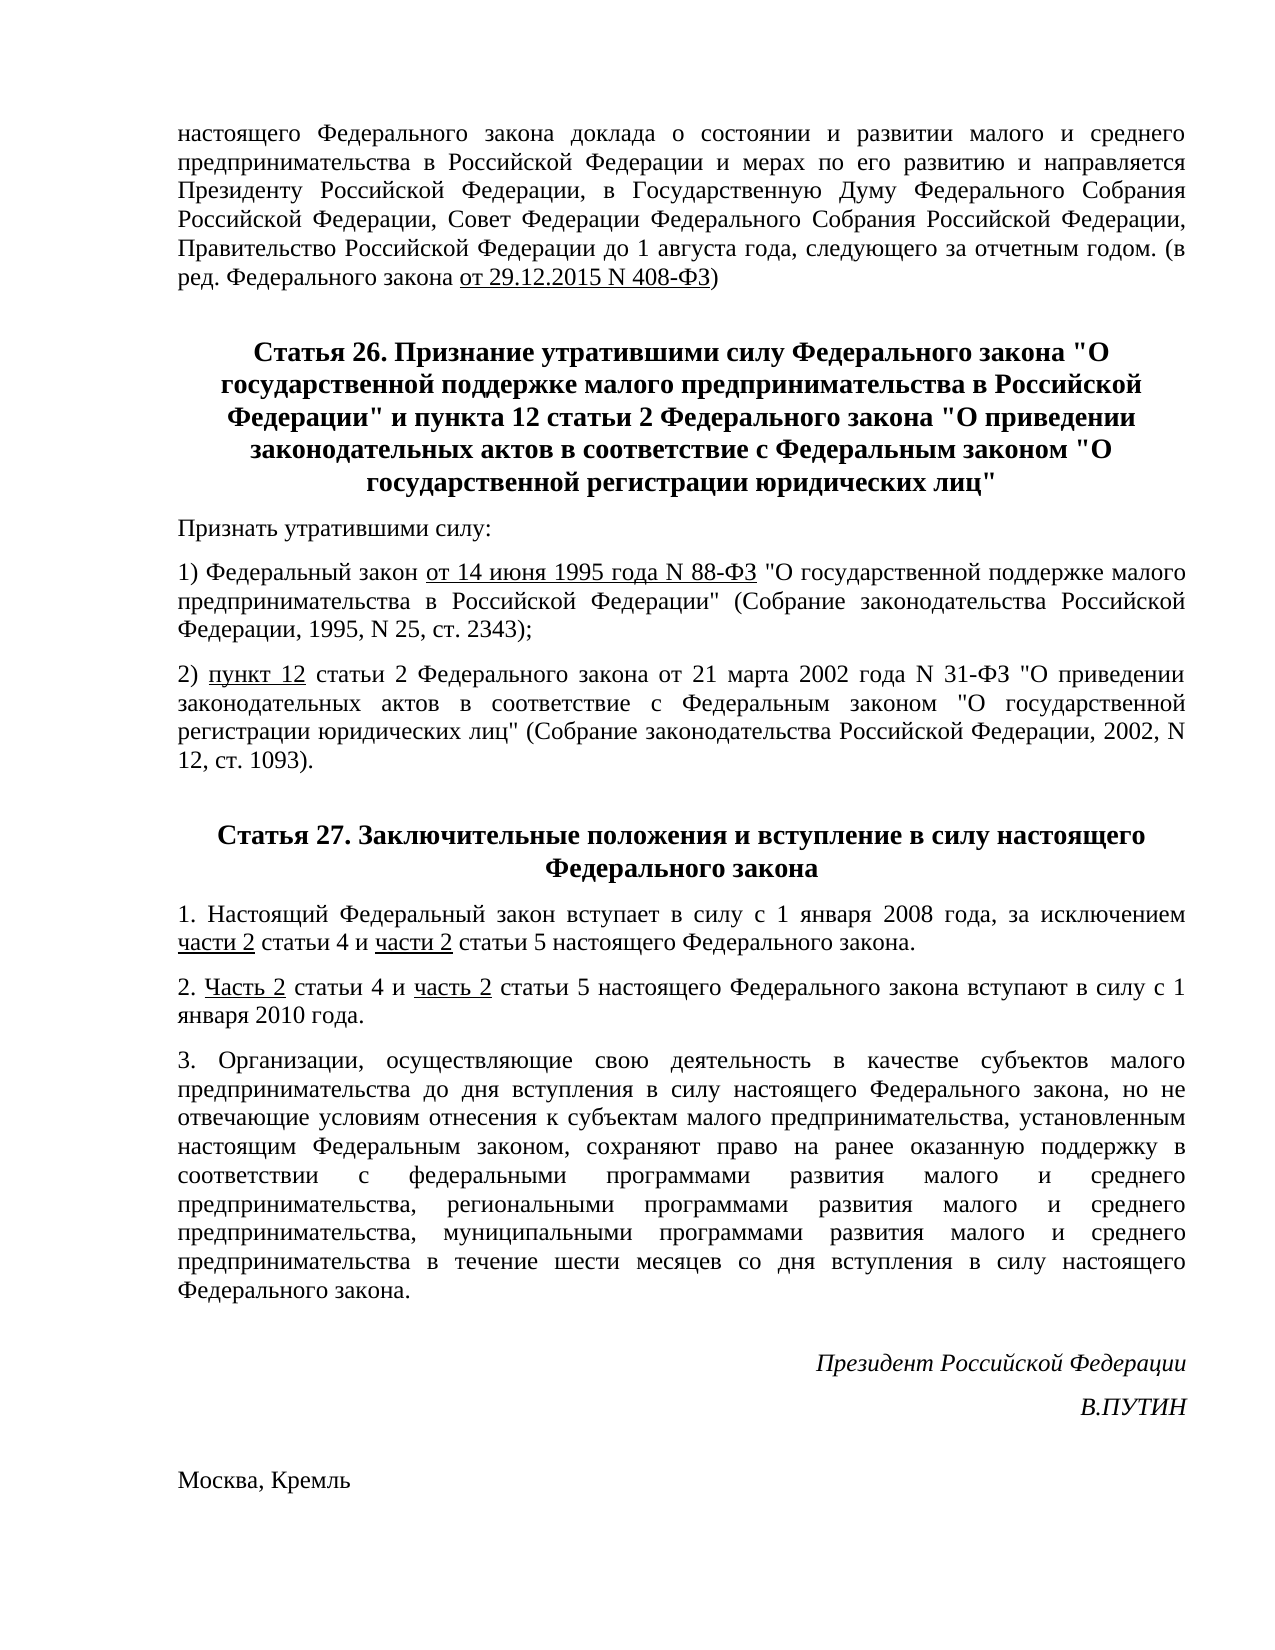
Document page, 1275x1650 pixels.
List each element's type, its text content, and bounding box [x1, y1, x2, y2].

text 1) Федеральный закон от 14 июня 1995 года N 88-ФЗ "О государственной поддержке малого предпринимательства в Российской Федерации" (Собрание законодательства Российской Федерации, 1995, N 25, ст. 2343); [177, 557, 1186, 643]
text 2) пункт 12 статьи 2 Федерального закона от 21 марта 2002 года N 31-ФЗ "О приведении законодательных актов в соответствие с Федеральным законом "О государственной регистрации юридических лиц" (Собрание законодательства Российской Федерации, 2002, N 12, ст. 1093). [177, 659, 1186, 774]
text Президент Российской Федерации [177, 1348, 1186, 1377]
text 3. Организации, осуществляющие свою деятельность в качестве субъектов малого предпринимательства до дня вступления в силу настоящего Федерального закона, но не отвечающие условиям отнесения к субъектам малого предпринимательства, установленным настоящим Федеральным законом, сохраняют право на ранее оказанную поддержку в соответствии с федеральными программами развития малого и среднего предпринимательства, региональными программами развития малого и среднего предпринимательства, муниципальными программами развития малого и среднего предпринимательства в течение шести месяцев со дня вступления в силу настоящего Федерального закона. [177, 1045, 1186, 1304]
text 2. Часть 2 статьи 4 и часть 2 статьи 5 настоящего Федерального закона вступают в силу с 1 января 2010 года. [177, 972, 1186, 1029]
text Москва, Кремль [177, 1466, 1186, 1494]
text Статья 26. Признание утратившими силу Федерального закона "О государственной поддержке малого предпринимательства в Российской Федерации" и пункта 12 статьи 2 Федерального закона "О приведении законодательных актов в соответствие с Федеральным законом "О государственной регистрации юридических лиц" [177, 335, 1186, 497]
text Признать утратившими силу: [177, 513, 1186, 541]
text В.ПУТИН [177, 1392, 1186, 1421]
text Статья 27. Заключительные положения и вступление в силу настоящего Федерального закона [177, 818, 1186, 883]
text 1. Настоящий Федеральный закон вступает в силу с 1 января 2008 года, за исключением части 2 статьи 4 и части 2 статьи 5 настоящего Федерального закона. [177, 899, 1186, 956]
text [177, 118, 1186, 291]
